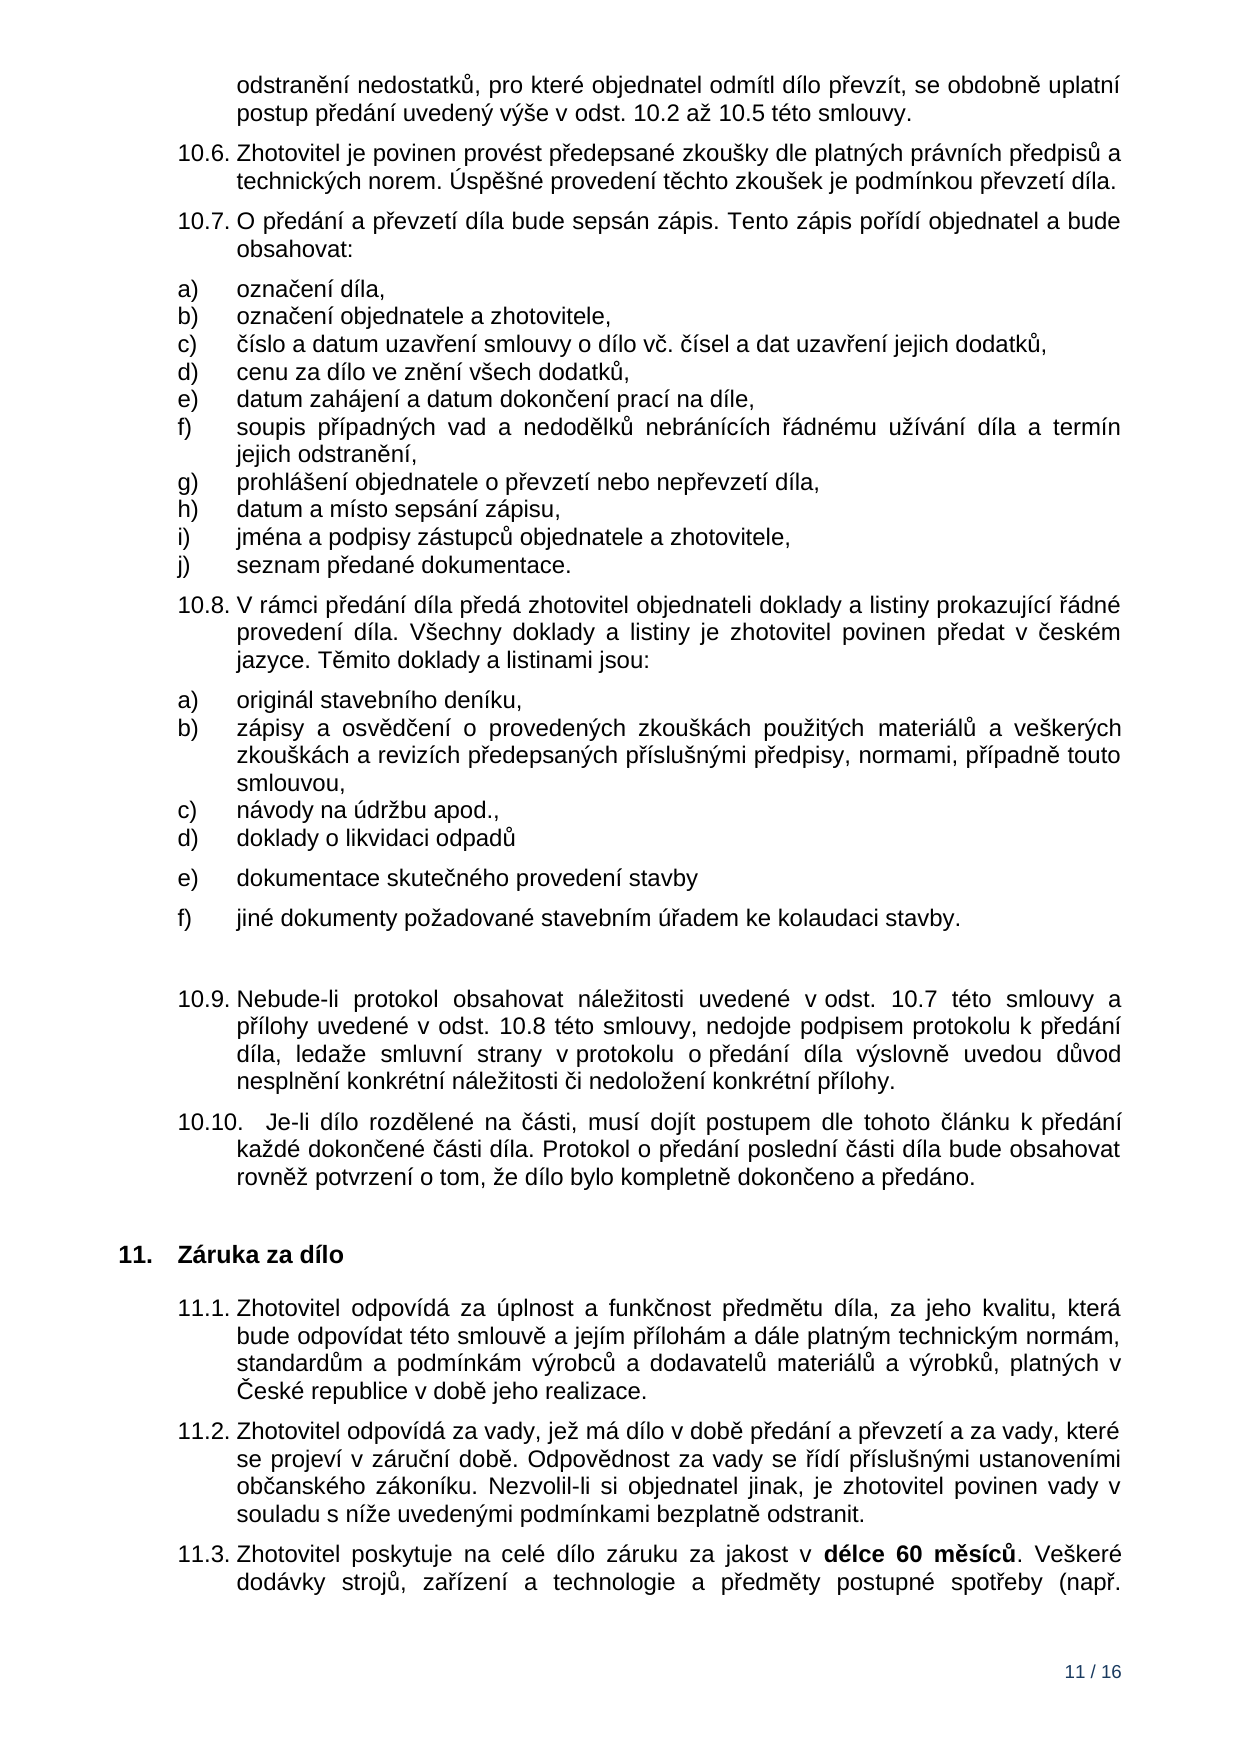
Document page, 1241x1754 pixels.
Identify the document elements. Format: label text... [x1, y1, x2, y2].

text O předání a převzetí díla bude sepsán zápis. Tento zápis pořídí objednatel a bude obsahovat: [177, 207, 1122, 262]
text datum a místo sepsání zápisu, [177, 495, 1122, 523]
text cenu za dílo ve znění všech dodatků, [177, 357, 1122, 385]
text datum zahájení a datum dokončení prací na díle, [177, 385, 1122, 413]
text prohlášení objednatele o převzetí nebo nepřevzetí díla, [177, 468, 1122, 495]
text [177, 71, 1122, 127]
text Nebude-li protokol obsahovat náležitosti uvedené v odst. 10.7 této smlouvy a přílohy uvedené v odst. 10.8 této smlouvy, nedojde podpisem protokolu k předání díla, ledaže smluvní strany v protokolu o předání díla výslovně uvedou důvod nesplnění konkrétní náležitosti či nedoložení konkrétní přílohy. [177, 984, 1122, 1095]
text Zhotovitel odpovídá za vady, jež má dílo v době předání a převzetí a za vady, které se projeví v záruční době. Odpovědnost za vady se řídí příslušnými ustanoveními občanského zákoníku. Nezvolil-li si objednatel jinak, je zhotovitel povinen vady v souladu s níže uvedenými podmínkami bezplatně odstranit. [177, 1417, 1122, 1527]
text označení objednatele a zhotovitele, [177, 302, 1122, 330]
text jiné dokumenty požadované stavebním úřadem ke kolaudaci stavby. [177, 904, 1122, 932]
text jména a podpisy zástupců objednatele a zhotovitele, [177, 523, 1122, 551]
subtitle Záruka za dílo [118, 1240, 1122, 1269]
text návody na údržbu apod., [177, 796, 1122, 824]
text doklady o likvidaci odpadů [177, 824, 1122, 852]
text Je-li dílo rozdělené na části, musí dojít postupem dle tohoto článku k předání každé dokončené části díla. Protokol o předání poslední části díla bude obsahovat rovněž potvrzení o tom, že dílo bylo kompletně dokončeno a předáno. [177, 1107, 1122, 1190]
text Zhotovitel je povinen provést předepsané zkoušky dle platných právních předpisů a technických norem. Úspěšné provedení těchto zkoušek je podmínkou převzetí díla. [177, 139, 1122, 194]
text originál stavebního deníku, [177, 686, 1122, 714]
text seznam předané dokumentace. [177, 551, 1122, 578]
text číslo a datum uzavření smlouvy o dílo vč. čísel a dat uzavření jejich dodatků, [177, 330, 1122, 357]
text zápisy a osvědčení o provedených zkouškách použitých materiálů a veškerých zkouškách a revizích předepsaných příslušnými předpisy, normami, případně touto smlouvou, [177, 714, 1122, 796]
text dokumentace skutečného provedení stavby [177, 864, 1122, 892]
text označení díla, [177, 274, 1122, 302]
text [177, 1540, 1122, 1595]
text Zhotovitel odpovídá za úplnost a funkčnost předmětu díla, za jeho kvalitu, která bude odpovídat této smlouvě a jejím přílohám a dále platným technickým normám, standardům a podmínkám výrobců a dodavatelů materiálů a výrobků, platných v České republice v době jeho realizace. [177, 1294, 1122, 1404]
text soupis případných vad a nedodělků nebránících řádnému užívání díla a termín jejich odstranění, [177, 413, 1122, 468]
text V rámci předání díla předá zhotovitel objednateli doklady a listiny prokazující řádné provedení díla. Všechny doklady a listiny je zhotovitel povinen předat v českém jazyce. Těmito doklady a listinami jsou: [177, 591, 1122, 673]
